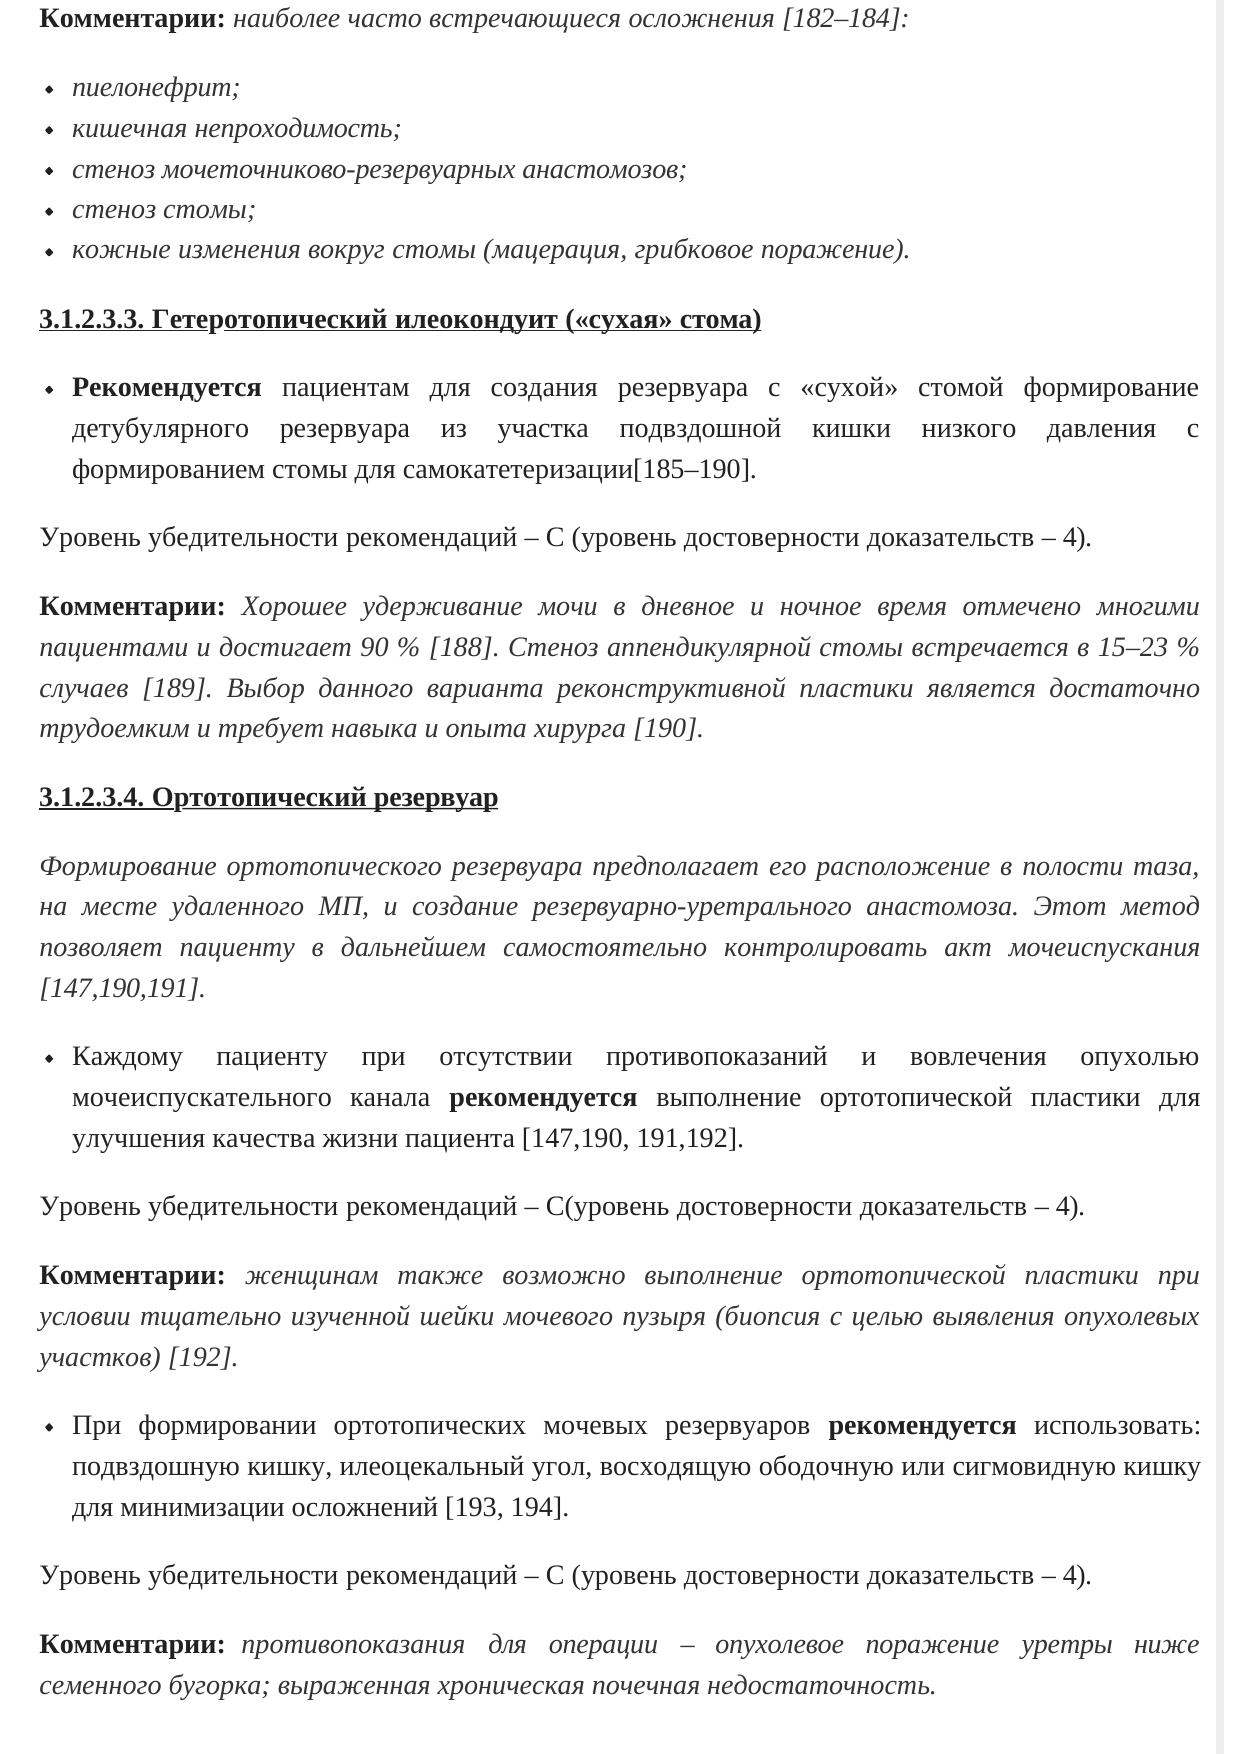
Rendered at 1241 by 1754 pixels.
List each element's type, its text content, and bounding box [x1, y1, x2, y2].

text Комментарии: наиболее часто встречающиеся осложнения [182–184]: [39, 1, 1213, 34]
text стеноз мочеточниково-резервуарных анастомозов; стеноз стомы; [72, 152, 694, 225]
text Рекомендуется пациентам для создания резервуара с «сухой» стомой формирование детубулярного резервуара из участка подвздошной кишки низкого давления с формированием стомы для самокатетеризации[185–190]. [72, 371, 1201, 484]
text Уровень убедительности рекомендаций – С (уровень достоверности доказательств – 4). [39, 521, 1213, 553]
subtitle Ортотопический резервуар [39, 780, 1213, 812]
text кишечная непроходимость; [72, 111, 1213, 143]
text Комментарии: Хорошее удерживание мочи в дневное и ночное время отмечено многими пациентами и достигает 90 % [188]. Стеноз аппендикулярной стомы встречается в 15–23 % случаев [189]. Выбор данного варианта реконструктивной пластики является достаточно трудоемким и требует навыка и опыта хирурга [190]. [39, 589, 1201, 744]
text Комментарии: женщинам также возможно выполнение ортотопической пластики при условии тщательно изученной шейки мочевого пузыря (биопсия с целью выявления опухолевых участков) [192]. [39, 1258, 1201, 1372]
text пиелонефрит; [72, 70, 1213, 103]
text При формировании ортотопических мочевых резервуаров рекомендуется использовать: подвздошную кишку, илеоцекальный угол, восходящую ободочную или сигмовидную кишку для минимизации осложнений [193, 194]. [72, 1408, 1201, 1522]
text Комментарии: противопоказания для операции – опухолевое поражение уретры ниже семенного бугорка; выраженная хроническая почечная недостаточность. [39, 1627, 1201, 1700]
subtitle Гетеротопический илеокондуит («сухая» стома) [39, 302, 1213, 334]
text Уровень убедительности рекомендаций – С(уровень достоверности доказательств – 4). [39, 1189, 1213, 1222]
text Каждому пациенту при отсутствии противопоказаний и вовлечения опухолью мочеиспускательного канала рекомендуется выполнение ортотопической пластики для улучшения качества жизни пациента [147,190, 191,192]. [72, 1039, 1201, 1153]
text кожные изменения вокруг стомы (мацерация, грибковое поражение). [72, 233, 1213, 265]
text Формирование ортотопического резервуара предполагает его расположение в полости таза, на месте удаленного МП, и создание резервуарно-уретрального анастомоза. Этот метод позволяет пациенту в дальнейшем самостоятельно контролировать акт мочеиспускания [147,190,191]. [39, 849, 1201, 1003]
text Уровень убедительности рекомендаций – С (уровень достоверности доказательств – 4). [39, 1558, 1213, 1591]
